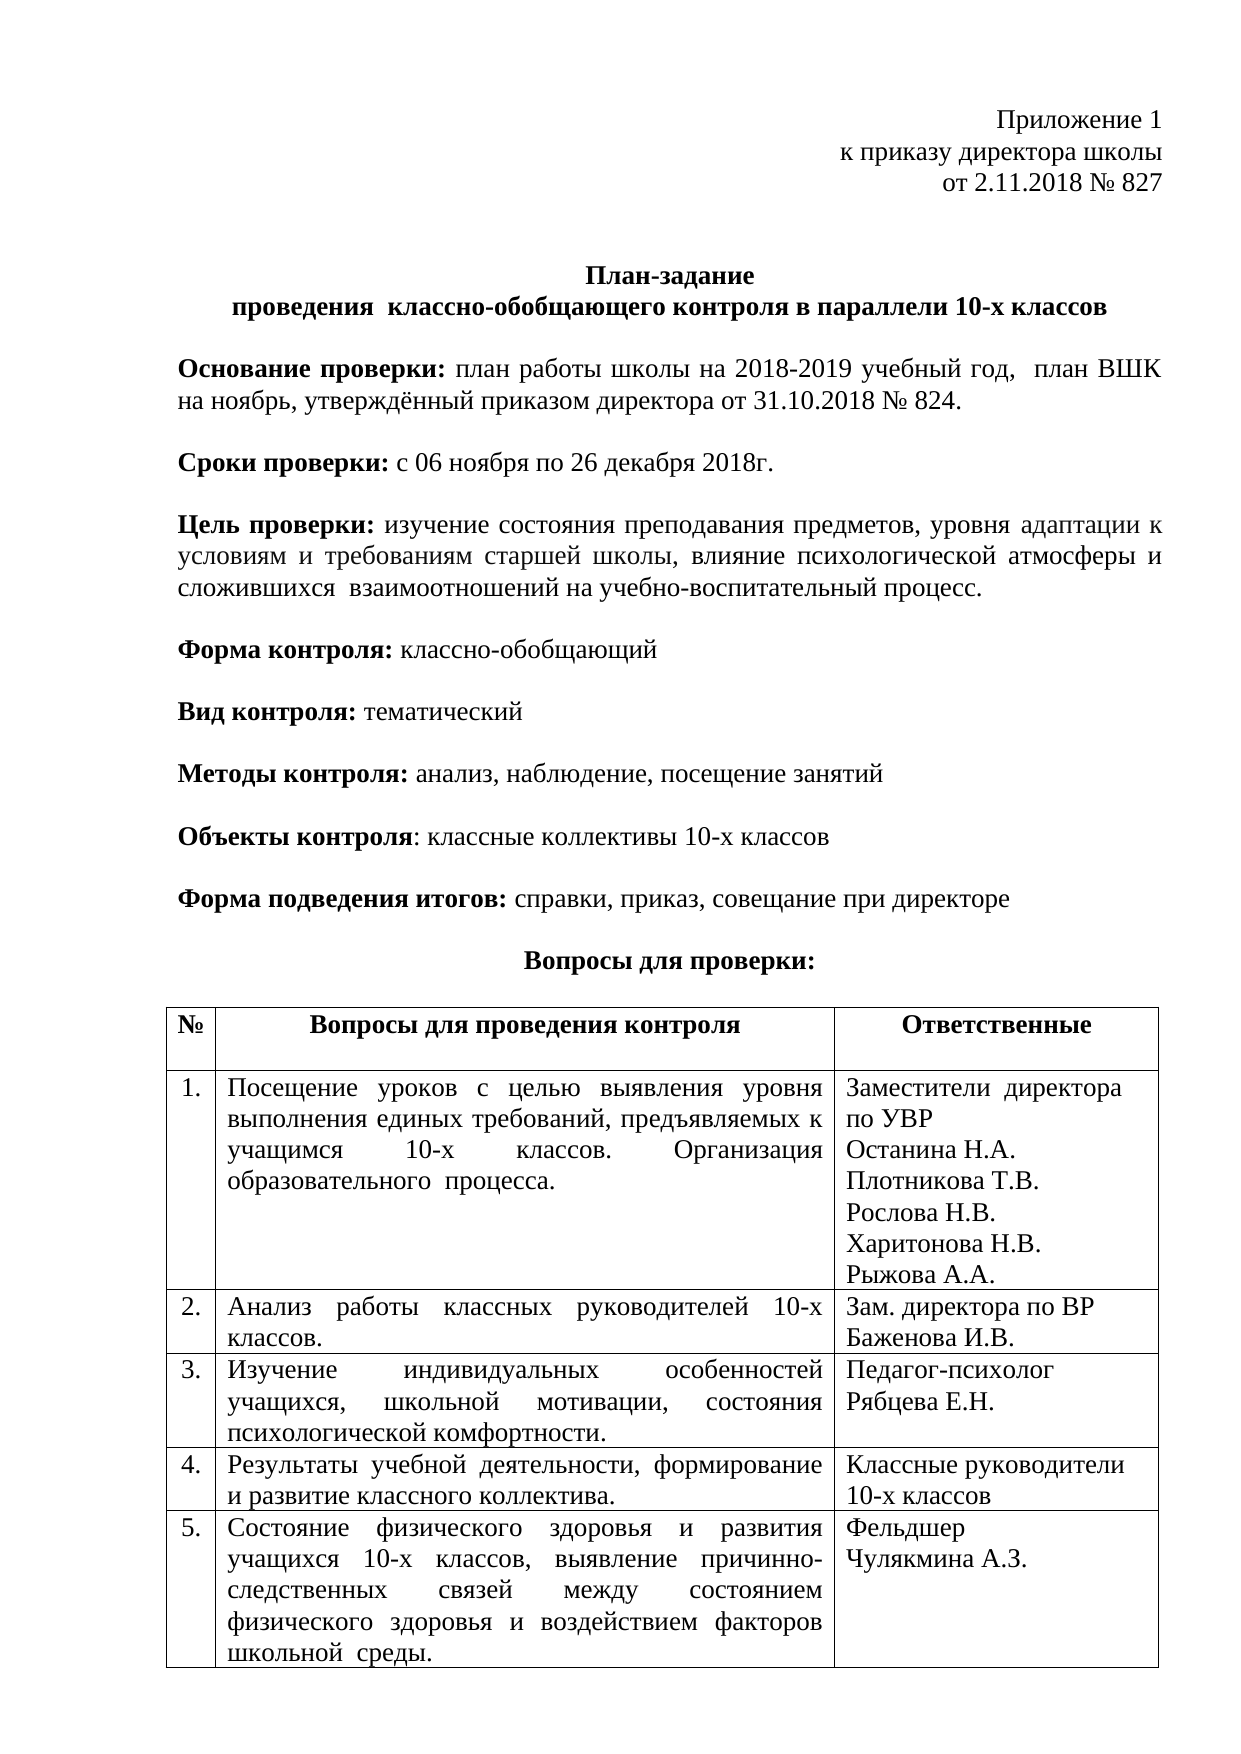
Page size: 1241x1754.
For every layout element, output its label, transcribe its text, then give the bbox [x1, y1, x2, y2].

text Цель проверки: изучение состояния преподавания предметов, уровня адаптации к условиям и требованиям старшей школы, влияние психологической атмосферы и сложившихся взаимоотношений на учебно-воспитательный процесс. [177, 508, 1162, 602]
table_cell Фельдшер Чулякмина А.З. [835, 1511, 1158, 1667]
table_cell Классные руководители 10-х классов [835, 1448, 1158, 1510]
table_header Вопросы для проведения контроля [216, 1008, 834, 1070]
text План-задание [177, 259, 1162, 290]
text Форма контроля: классно-обобщающий [177, 633, 1162, 664]
table_header Ответственные [835, 1008, 1158, 1070]
table_cell Посещение уроков с целью выявления уровня выполнения единых требований, предъявляемых к учащимся 10-х классов. Организация образовательного процесса. [216, 1071, 834, 1289]
table_cell 5. [167, 1511, 215, 1667]
table_cell Заместители директора по УВР Останина Н.А. Плотникова Т.В. Рослова Н.В. Харитонова Н.В. Рыжова А.А. [835, 1071, 1158, 1289]
text Методы контроля: анализ, наблюдение, посещение занятий [177, 757, 1162, 789]
text Вопросы для проверки: [177, 944, 1162, 976]
text к приказу директора школы [177, 134, 1162, 166]
table_cell 2. [167, 1290, 215, 1352]
text Основание проверки: план работы школы на 2018-2019 учебный год, план ВШК на ноябрь, утверждённый приказом директора от 31.10.2018 № 824. [177, 353, 1162, 415]
text Вид контроля: тематический [177, 695, 1162, 726]
text Форма подведения итогов: справки, приказ, совещание при директоре [177, 882, 1162, 913]
table_cell Анализ работы классных руководителей 10-х классов. [216, 1290, 834, 1352]
table_header № [167, 1008, 215, 1070]
table_cell Зам. директора по ВР Баженова И.В. [835, 1290, 1158, 1352]
table_cell Состояние физического здоровья и развития учащихся 10-х классов, выявление причинно-следственных связей между состоянием физического здоровья и воздействием факторов школьной среды. [216, 1511, 834, 1667]
text Объекты контроля: классные коллективы 10-х классов [177, 820, 1162, 851]
text Приложение 1 [177, 103, 1162, 134]
table_cell Изучение индивидуальных особенностей учащихся, школьной мотивации, состояния психологической комфортности. [216, 1354, 834, 1447]
table_cell 4. [167, 1448, 215, 1510]
text от 2.11.2018 № 827 [177, 166, 1162, 197]
text проведения классно-обобщающего контроля в параллели 10-х классов [177, 290, 1162, 321]
table_cell Результаты учебной деятельности, формирование и развитие классного коллектива. [216, 1448, 834, 1510]
table_cell 3. [167, 1354, 215, 1447]
table_cell Педагог-психолог Рябцева Е.Н. [835, 1354, 1158, 1447]
table_cell 1. [167, 1071, 215, 1289]
text Сроки проверки: с 06 ноября по 26 декабря 2018г. [177, 446, 1162, 477]
